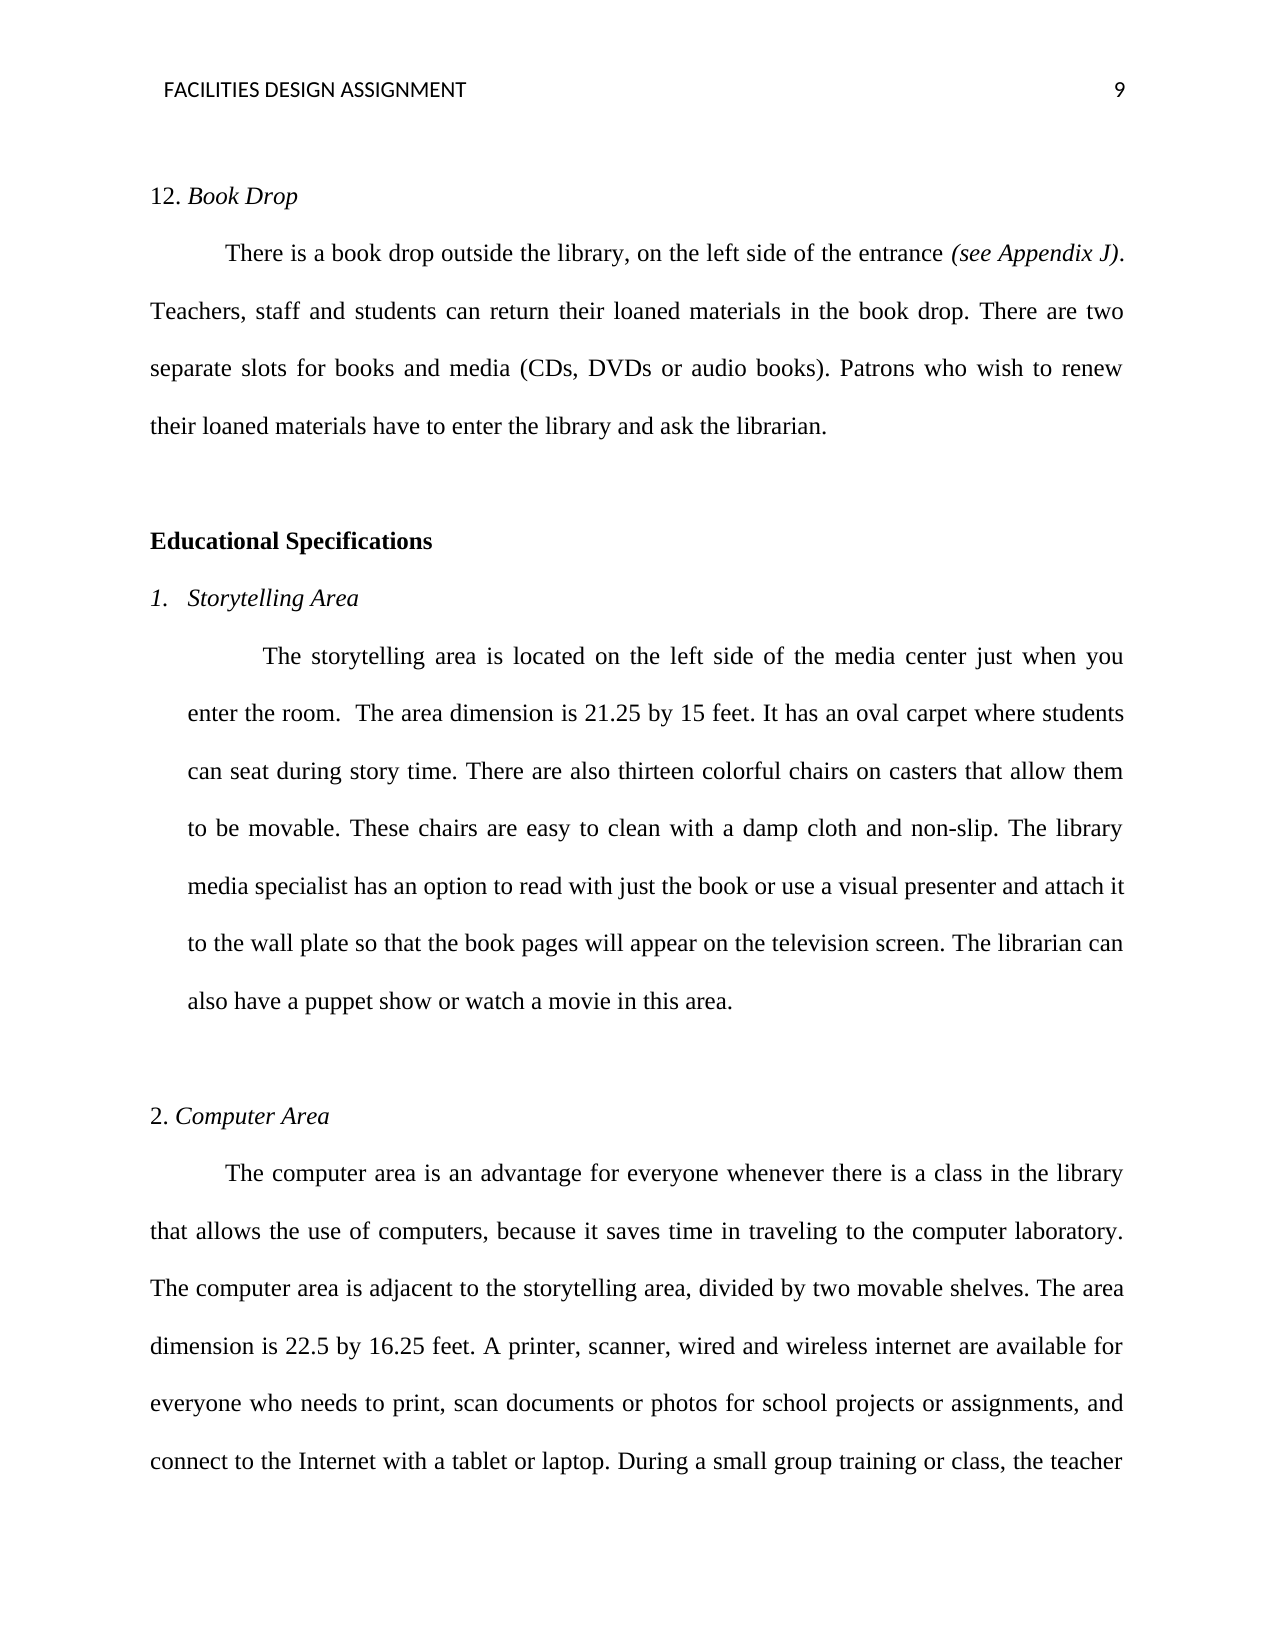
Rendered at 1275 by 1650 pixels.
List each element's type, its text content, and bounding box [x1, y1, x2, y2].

text 2. Computer Area [150, 1101, 1125, 1129]
text 12. Book Drop [150, 181, 1125, 209]
list Storytelling Area [150, 583, 1125, 612]
text There is a book drop outside the library, on the left side of the entrance (see Appendix J). Teachers, staff and students can return their loaned materials in the book drop. There are two separate slots for books and media (CDs, DVDs or audio books). Patrons who wish to renew their loaned materials have to enter the library and ask the librarian. [150, 238, 1125, 439]
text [150, 1158, 1125, 1474]
text Educational Specifications [150, 526, 1125, 554]
text The storytelling area is located on the left side of the media center just when you enter the room. The area dimension is 21.25 by 15 feet. It has an oval carpet where students can seat during story time. There are also thirteen colorful chairs on casters that allow them to be movable. These chairs are easy to clean with a damp cloth and non-slip. The library media specialist has an option to read with just the book or use a visual presenter and attach it to the wall plate so that the book pages will appear on the television screen. The librarian can also have a puppet show or watch a movie in this area. [187, 641, 1125, 1014]
